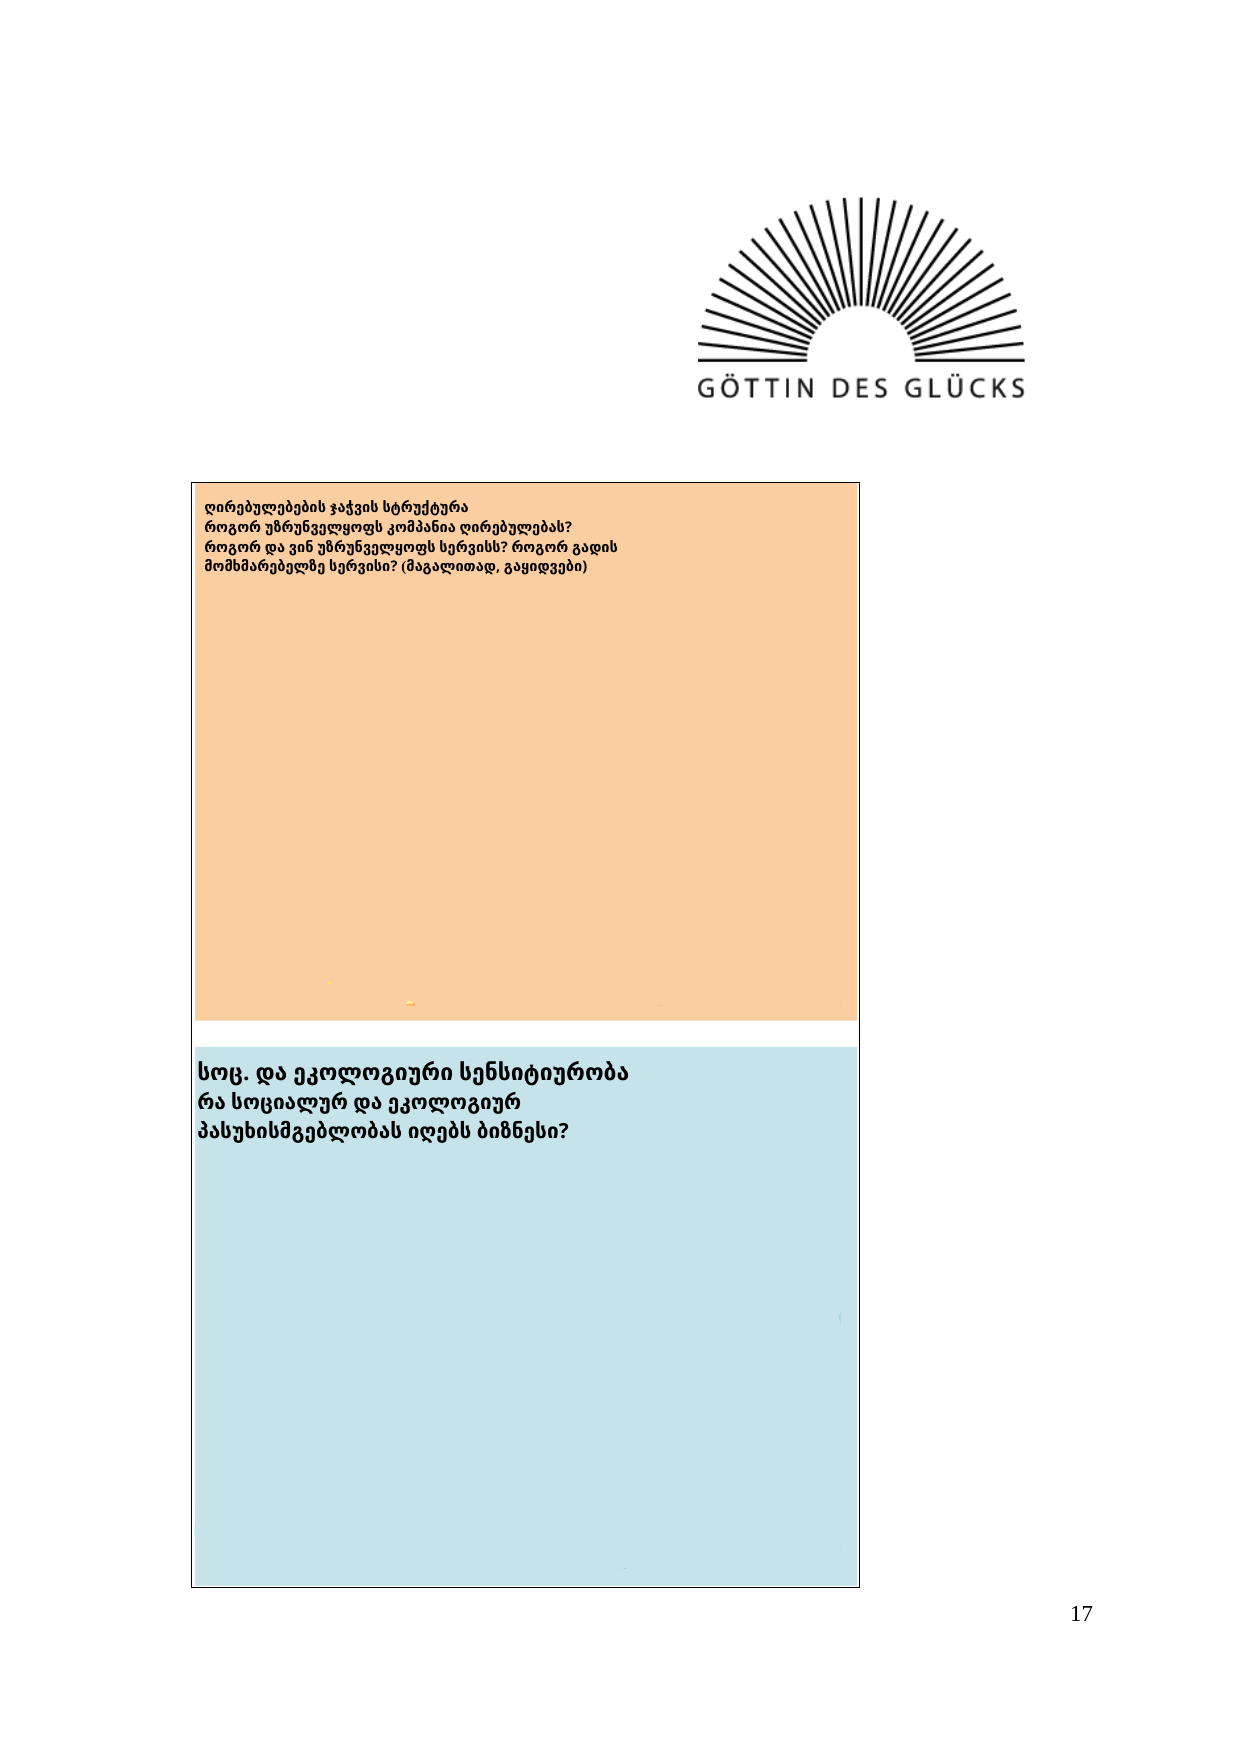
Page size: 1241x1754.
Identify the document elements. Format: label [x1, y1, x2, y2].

picture [698, 197, 1025, 399]
picture [192, 483, 859, 1587]
